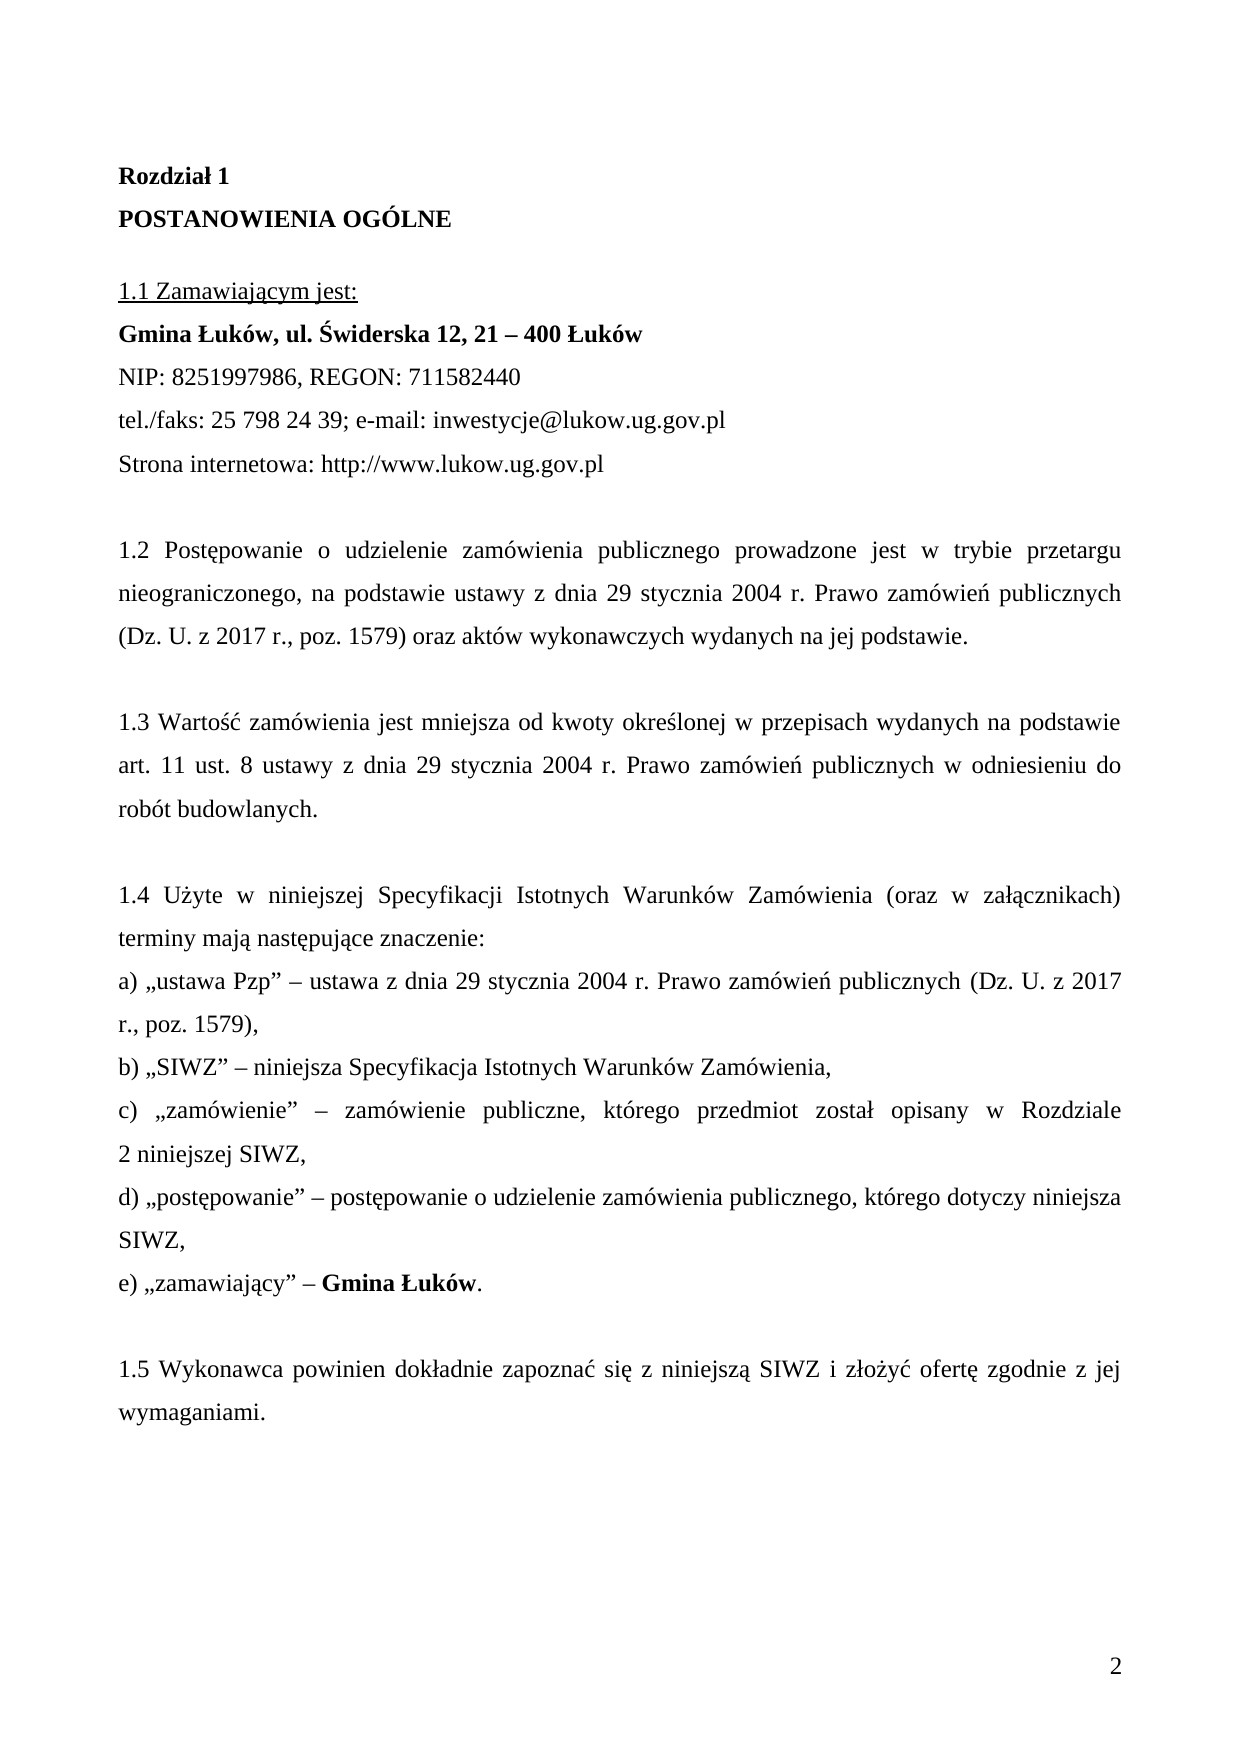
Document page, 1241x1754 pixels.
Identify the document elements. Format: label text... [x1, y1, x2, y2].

text 1.4 Użyte w niniejszej Specyfikacji Istotnych Warunków Zamówienia (oraz w załącznikach) terminy mają następujące znaczenie: [118, 880, 1122, 952]
text c) „zamówienie” – zamówienie publiczne, którego przedmiot został opisany w Rozdziale 2 niniejszej SIWZ, [118, 1096, 1122, 1167]
text tel./faks: 25 798 24 39; e-mail: inwestycje@lukow.ug.gov.pl [118, 406, 1122, 434]
text d) „postępowanie” – postępowanie o udzielenie zamówienia publicznego, którego dotyczy niniejsza SIWZ, [118, 1182, 1122, 1254]
text 1.2 Postępowanie o udzielenie zamówienia publicznego prowadzone jest w trybie przetargu nieograniczonego, na podstawie ustawy z dnia 29 stycznia 2004 r. Prawo zamówień publicznych (Dz. U. z 2017 r., poz. 1579) oraz aktów wykonawczych wydanych na jej podstawie. [118, 535, 1122, 650]
text POSTANOWIENIA OGÓLNE [118, 204, 1122, 233]
text 1.5 Wykonawca powinien dokładnie zapoznać się z niniejszą SIWZ i złożyć ofertę zgodnie z jej wymaganiami. [118, 1354, 1122, 1426]
text Rozdział 1 [118, 161, 1122, 190]
text Gmina Łuków, ul. Świderska 12, 21 – 400 Łuków [118, 319, 1122, 348]
text Strona internetowa: http://www.lukow.ug.gov.pl [118, 449, 1122, 477]
text NIP: 8251997986, REGON: 711582440 [118, 362, 1122, 391]
text 1.1 Zamawiającym jest: [118, 276, 1122, 305]
text e) „zamawiający” – Gmina Łuków. [118, 1268, 1122, 1297]
text b) „SIWZ” – niniejsza Specyfikacja Istotnych Warunków Zamówienia, [118, 1052, 1122, 1081]
text 1.3 Wartość zamówienia jest mniejsza od kwoty określonej w przepisach wydanych na podstawie art. 11 ust. 8 ustawy z dnia 29 stycznia 2004 r. Prawo zamówień publicznych w odniesieniu do robót budowlanych. [118, 707, 1122, 822]
text a) „ustawa Pzp” – ustawa z dnia 29 stycznia 2004 r. Prawo zamówień publicznych (Dz. U. z 2017 r., poz. 1579), [118, 966, 1122, 1038]
